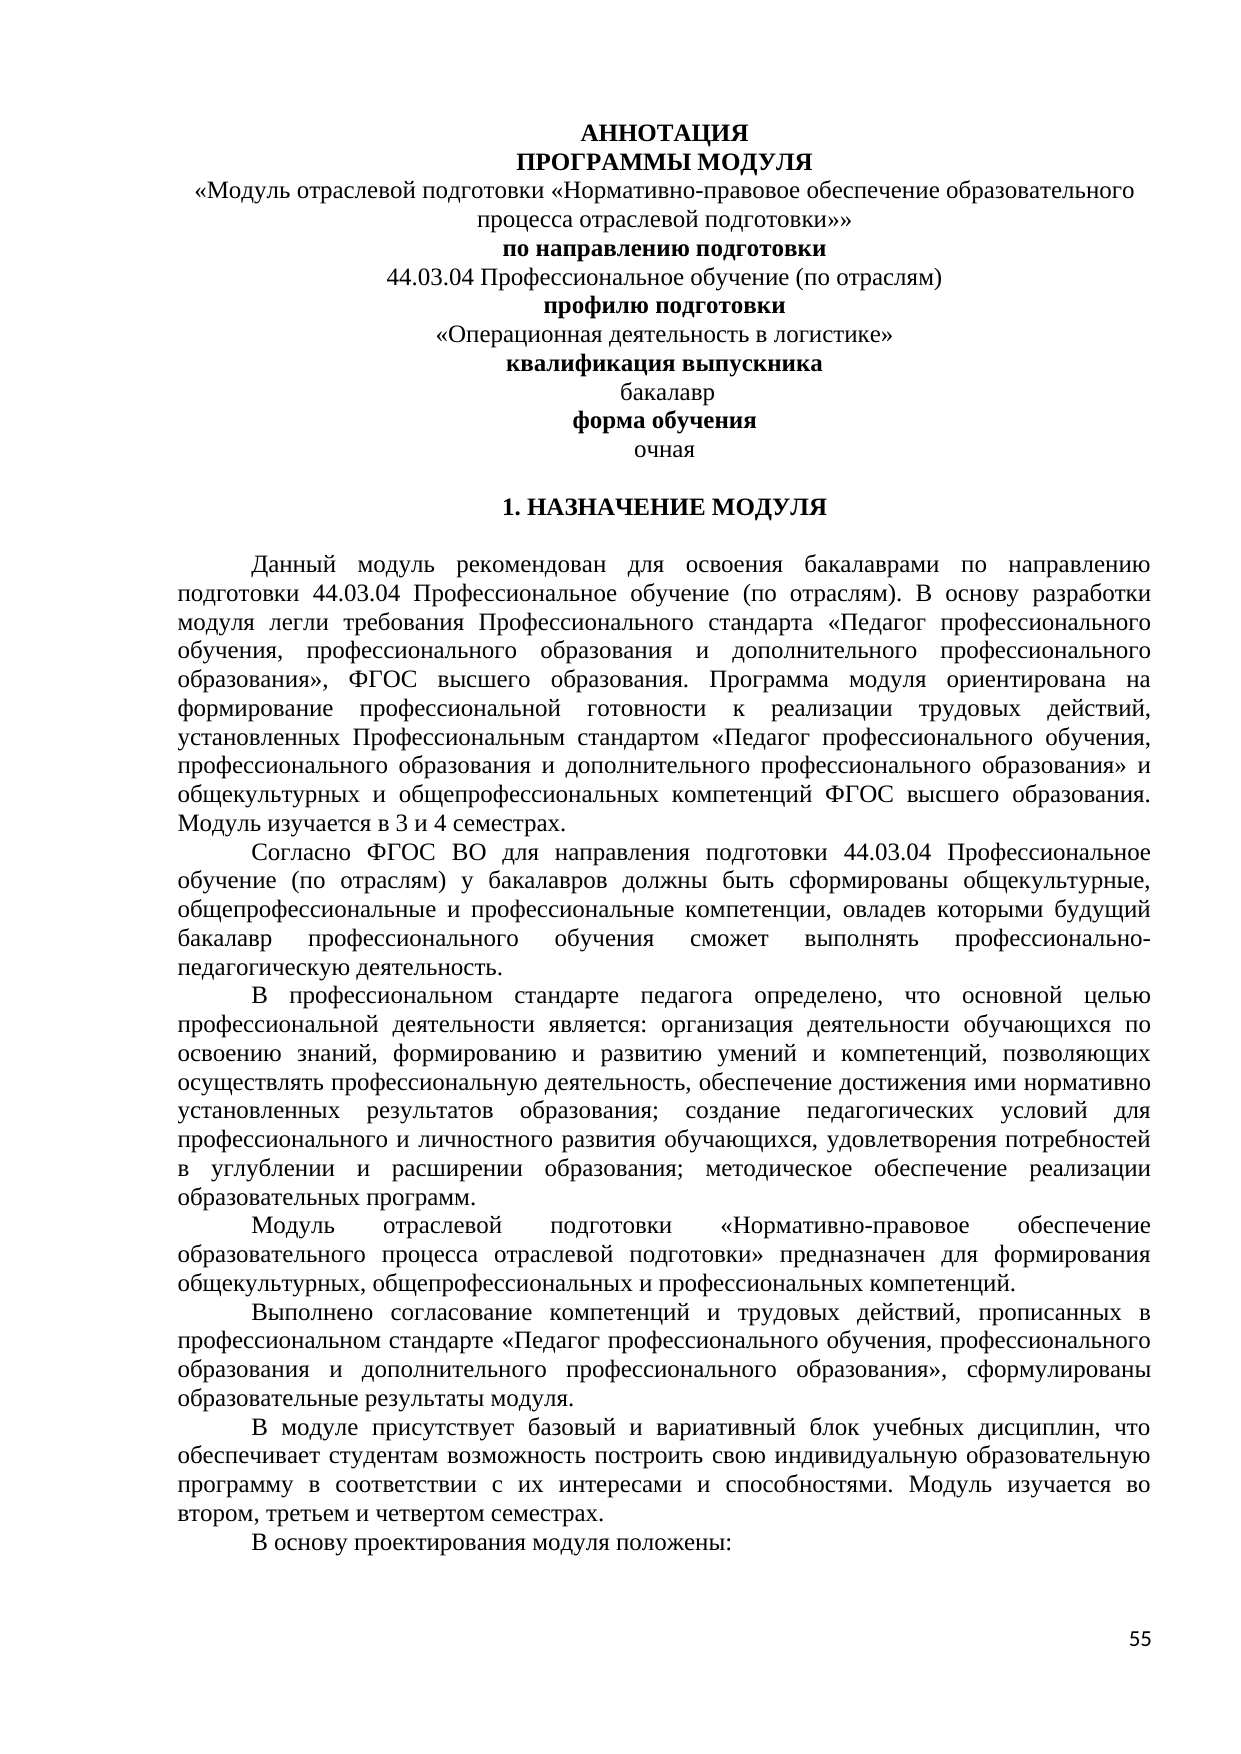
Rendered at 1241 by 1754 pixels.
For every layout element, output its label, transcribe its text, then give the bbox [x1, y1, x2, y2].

text бакалавр [177, 377, 1152, 406]
text Согласно ФГОС ВО для направления подготовки 44.03.04 Профессиональное обучение (по отраслям) у бакалавров должны быть сформированы общекультурные, общепрофессиональные и профессиональные компетенции, овладев которыми будущий бакалавр профессионального обучения сможет выполнять профессионально-педагогическую деятельность. [177, 837, 1152, 981]
text В модуле присутствует базовый и вариативный блок учебных дисциплин, что обеспечивает студентам возможность построить свою индивидуальную образовательную программу в соответствии с их интересами и способностями. Модуль изучается во втором, третьем и четвертом семестрах. [177, 1412, 1152, 1527]
text Модуль отраслевой подготовки «Нормативно-правовое обеспечение образовательного процесса отраслевой подготовки» предназначен для формирования общекультурных, общепрофессиональных и профессиональных компетенций. [177, 1211, 1152, 1297]
text очная [177, 434, 1152, 463]
text «Операционная деятельность в логистике» [177, 319, 1152, 348]
text квалификация выпускника [177, 348, 1152, 377]
text Выполнено согласование компетенций и трудовых действий, прописанных в профессиональном стандарте «Педагог профессионального обучения, профессионального образования и дополнительного профессионального образования», сформулированы образовательные результаты модуля. [177, 1297, 1152, 1412]
text В основу проектирования модуля положены: [177, 1527, 1152, 1556]
text программЫ модуля [177, 147, 1152, 176]
text профилю подготовки [177, 291, 1152, 319]
text В профессиональном стандарте педагога определено, что основной целью профессиональной деятельности является: организация деятельности обучающихся по освоению знаний, формированию и развитию умений и компетенций, позволяющих осуществлять профессиональную деятельность, обеспечение достижения ими нормативно установленных результатов образования; создание педагогических условий для профессионального и личностного развития обучающихся, удовлетворения потребностей в углублении и расширении образования; методическое обеспечение реализации образовательных программ. [177, 981, 1152, 1211]
text форма обучения [177, 406, 1152, 434]
text 1. назначение модуля [177, 492, 1152, 521]
text по направлению подготовки [177, 233, 1152, 262]
text Данный модуль рекомендован для освоения бакалаврами по направлению подготовки 44.03.04 Профессиональное обучение (по отраслям). В основу разработки модуля легли требования Профессионального стандарта «Педагог профессионального обучения, профессионального образования и дополнительного профессионального образования», ФГОС высшего образования. Программа модуля ориентирована на формирование профессиональной готовности к реализации трудовых действий, установленных Профессиональным стандартом «Педагог профессионального обучения, профессионального образования и дополнительного профессионального образования» и общекультурных и общепрофессиональных компетенций ФГОС высшего образования. Модуль изучается в 3 и 4 семестрах. [177, 549, 1152, 837]
text АННОТАЦИЯ [177, 118, 1152, 147]
text «Модуль отраслевой подготовки «Нормативно-правовое обеспечение образовательного процесса отраслевой подготовки»» [177, 176, 1152, 233]
text 44.03.04 Профессиональное обучение (по отраслям) [177, 262, 1152, 291]
